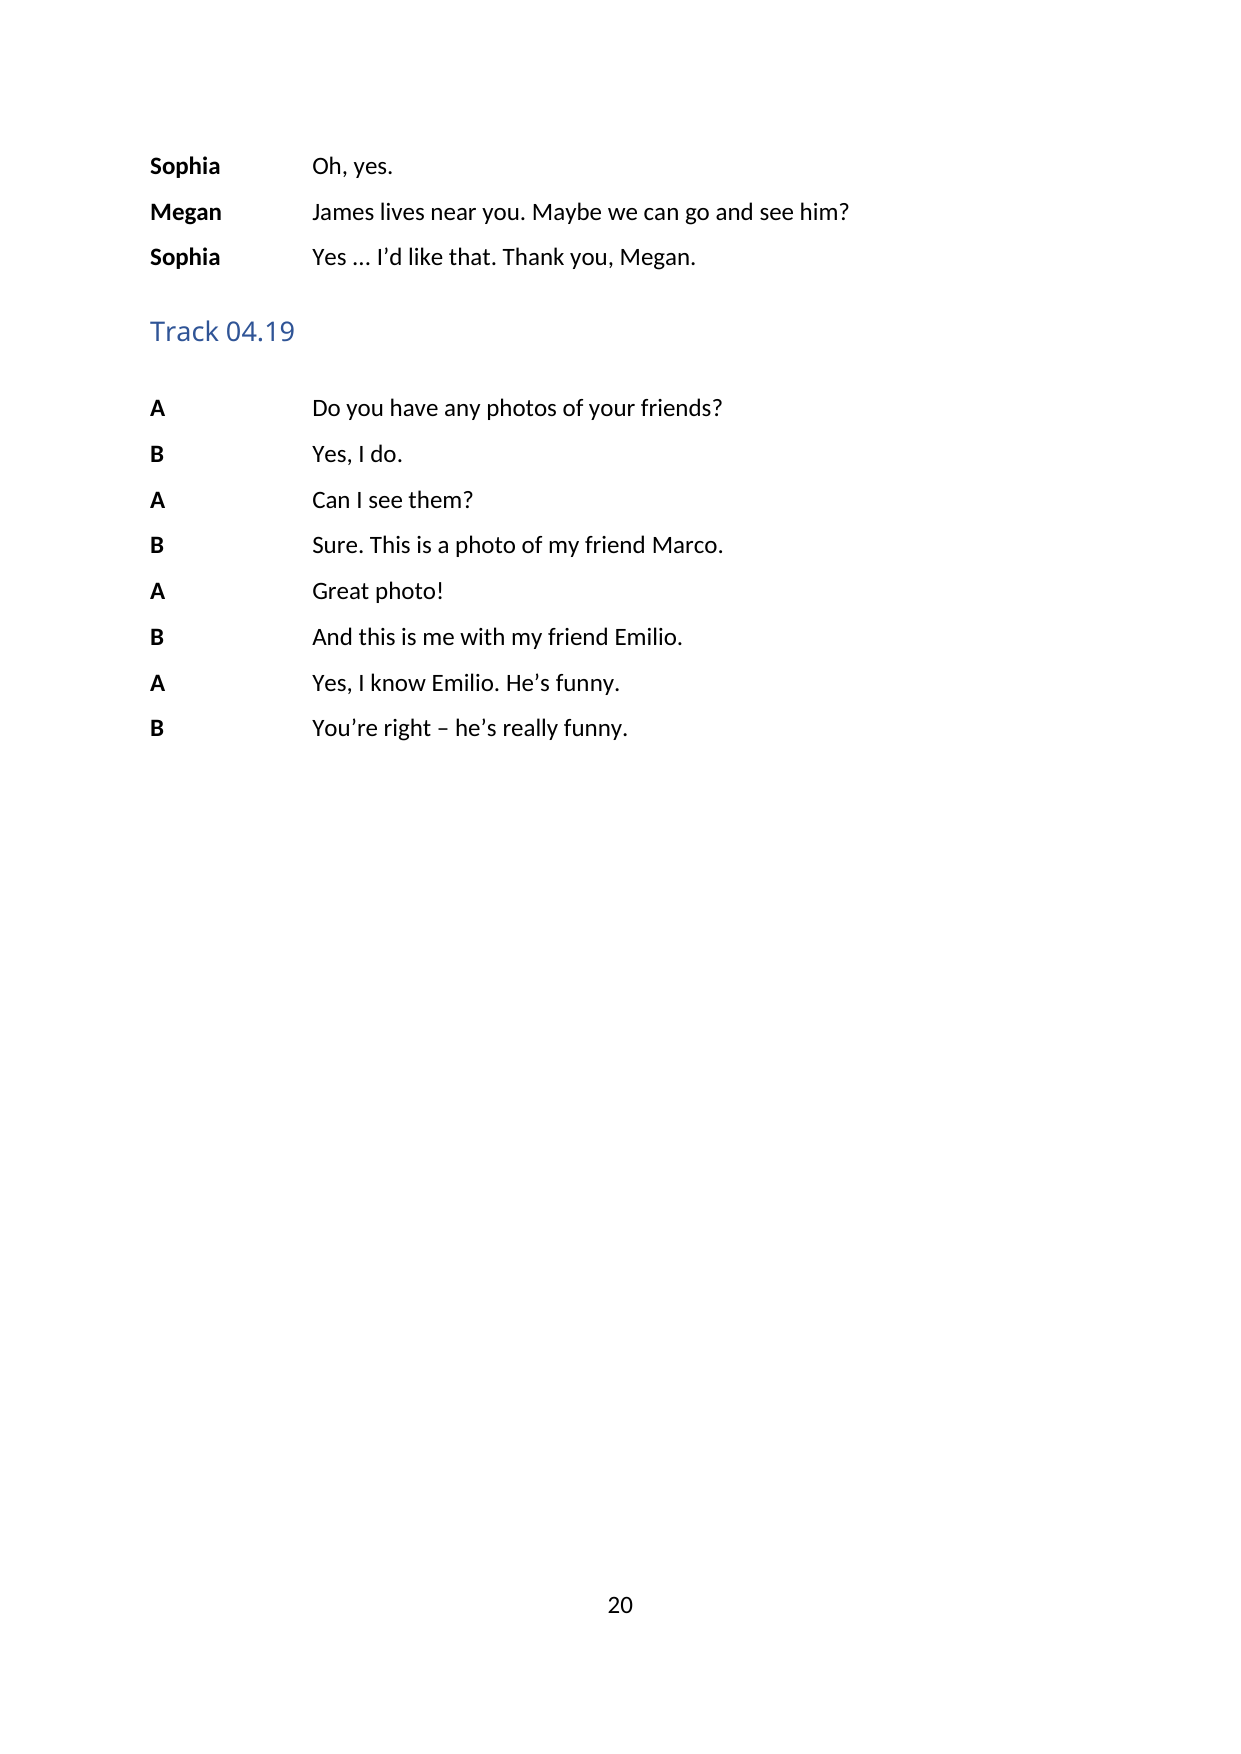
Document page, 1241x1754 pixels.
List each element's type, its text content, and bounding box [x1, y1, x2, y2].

text B Sure. This is a photo of my friend Marco. [150, 530, 1090, 560]
text A Can I see them? [150, 484, 1090, 514]
text Sophia Oh, yes. [150, 150, 1090, 181]
text B Yes, I do. [150, 438, 1090, 469]
subtitle Track 04.19 [150, 312, 1090, 349]
text B You’re right – he’s really funny. [150, 713, 1090, 743]
text Sophia Yes ... I’d like that. Thank you, Megan. [150, 241, 1090, 272]
text A Yes, I know Emilio. He’s funny. [150, 667, 1090, 697]
text B And this is me with my friend Emilio. [150, 621, 1090, 652]
text Megan James lives near you. Maybe we can go and see him? [150, 196, 1090, 226]
text A Do you have any photos of your friends? [150, 392, 1090, 423]
text A Great photo! [150, 575, 1090, 606]
